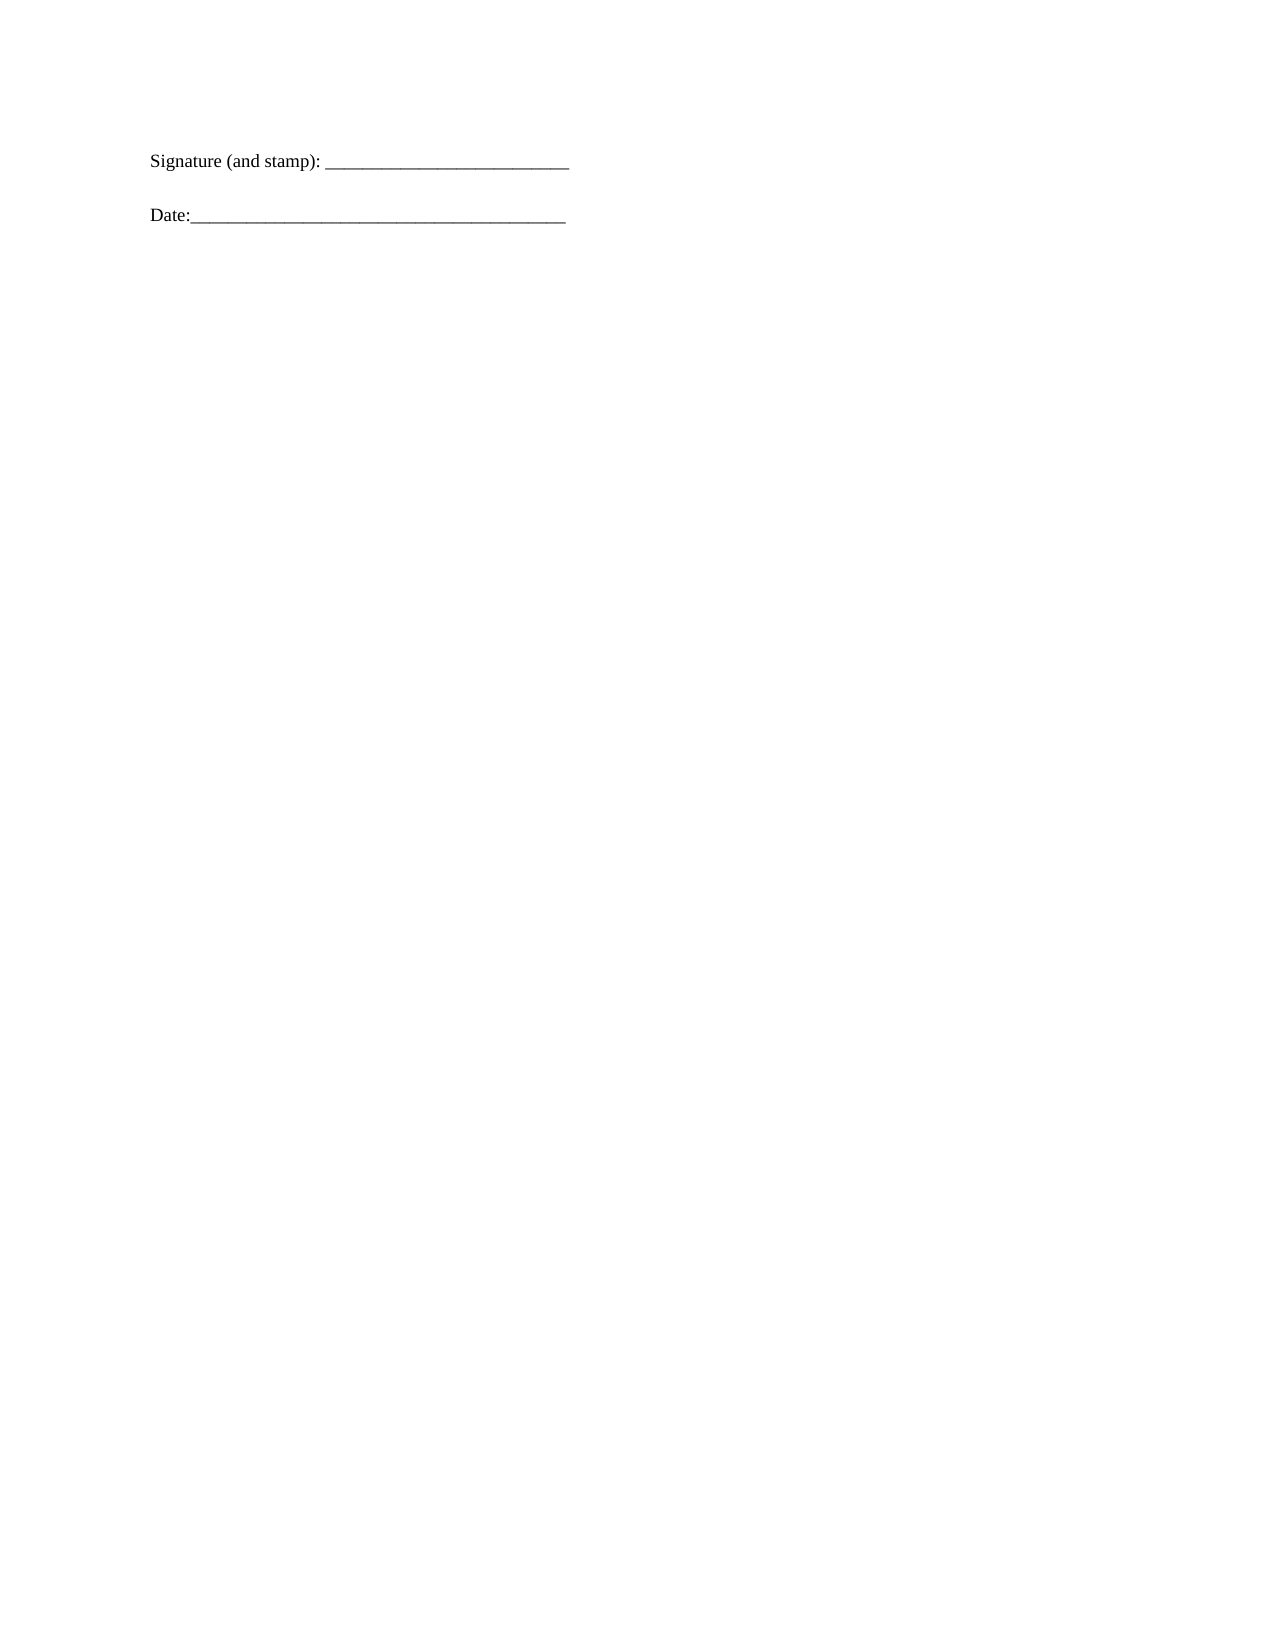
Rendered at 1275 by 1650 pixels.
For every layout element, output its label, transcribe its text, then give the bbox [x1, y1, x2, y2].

text Date:________________________________________ [150, 199, 1125, 227]
text Signature (and stamp): __________________________ [150, 150, 1125, 172]
